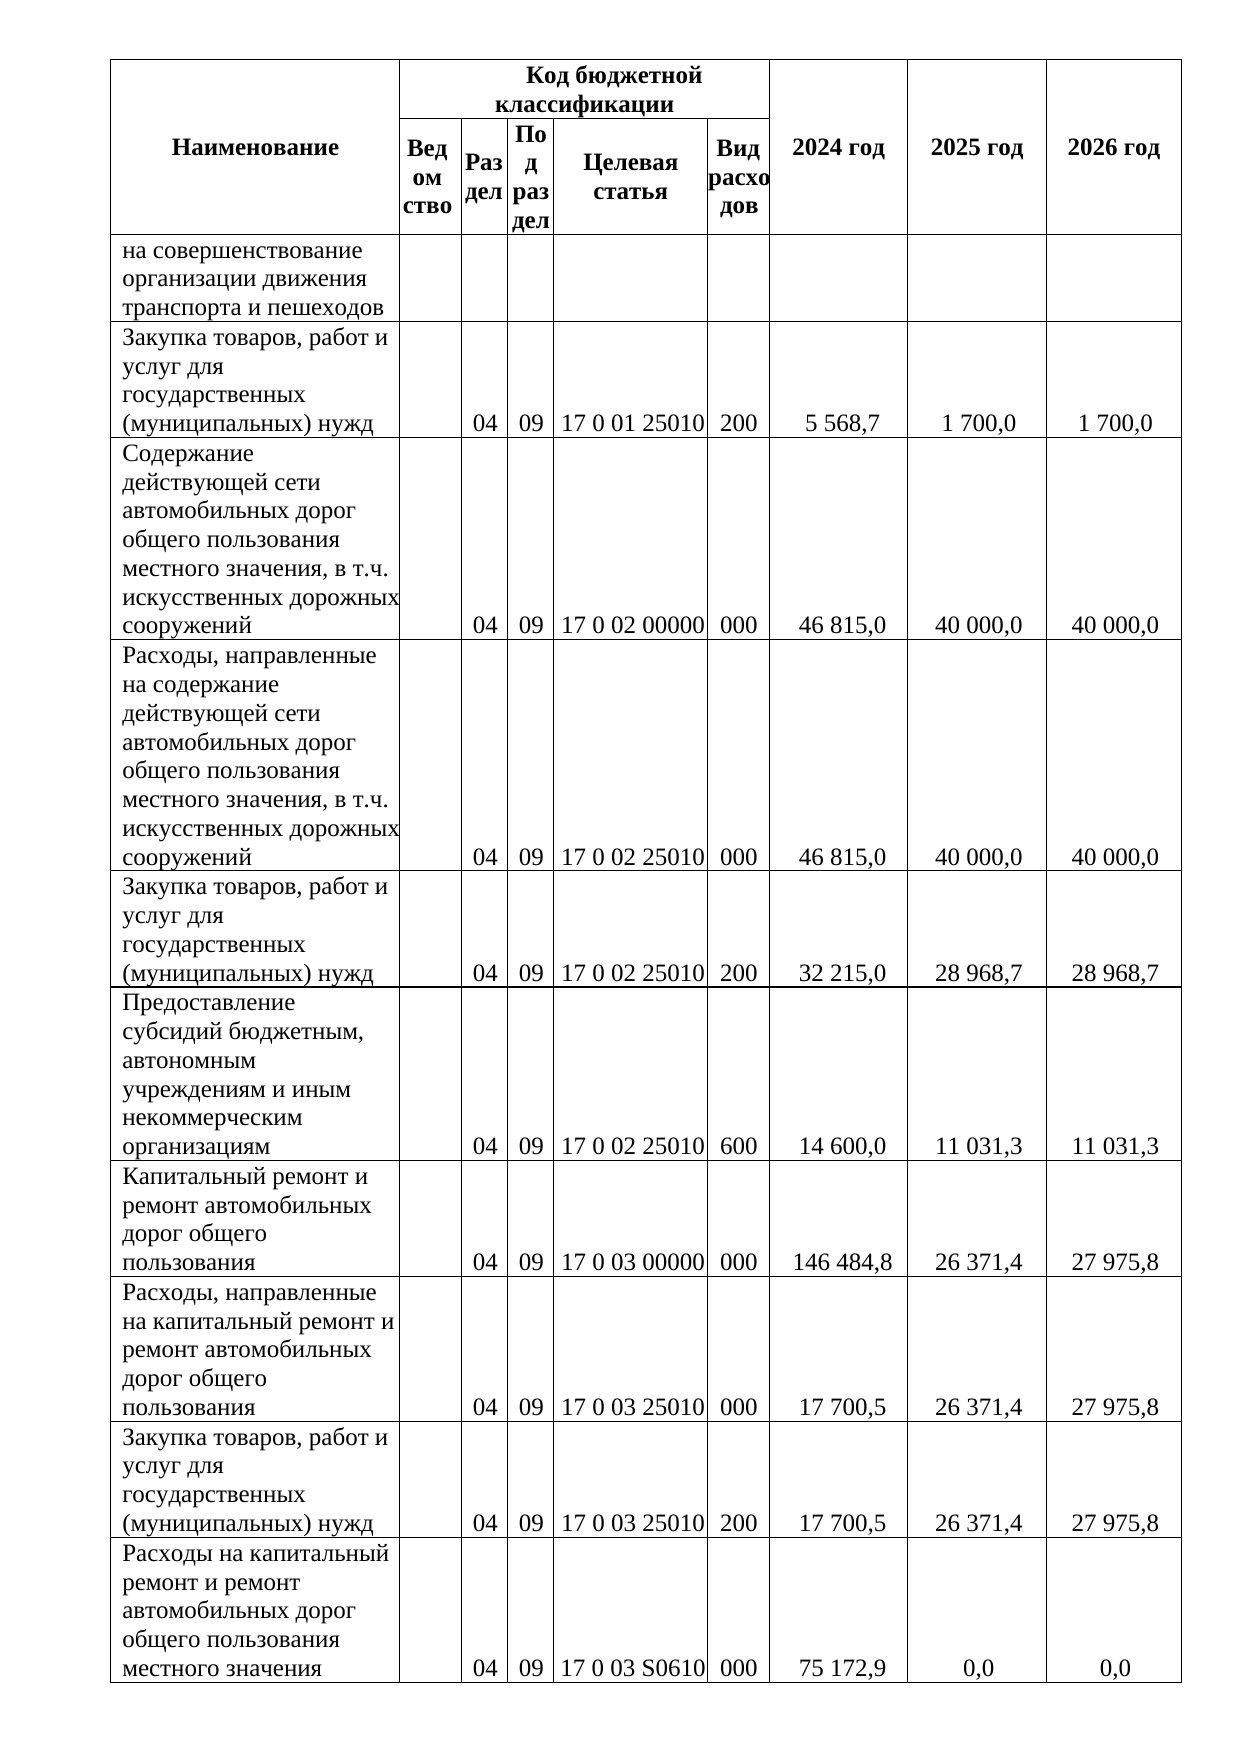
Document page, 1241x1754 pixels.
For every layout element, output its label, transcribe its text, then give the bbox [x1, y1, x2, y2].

table_header Наименование [111, 60, 399, 234]
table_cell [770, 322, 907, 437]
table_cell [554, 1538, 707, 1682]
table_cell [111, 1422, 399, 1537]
table_header Код бюджетной классификации [400, 60, 769, 118]
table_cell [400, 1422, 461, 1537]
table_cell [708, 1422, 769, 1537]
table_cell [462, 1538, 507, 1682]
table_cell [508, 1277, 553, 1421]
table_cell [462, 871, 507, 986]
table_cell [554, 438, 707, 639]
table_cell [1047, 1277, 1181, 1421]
table_cell Раз дел [462, 119, 507, 234]
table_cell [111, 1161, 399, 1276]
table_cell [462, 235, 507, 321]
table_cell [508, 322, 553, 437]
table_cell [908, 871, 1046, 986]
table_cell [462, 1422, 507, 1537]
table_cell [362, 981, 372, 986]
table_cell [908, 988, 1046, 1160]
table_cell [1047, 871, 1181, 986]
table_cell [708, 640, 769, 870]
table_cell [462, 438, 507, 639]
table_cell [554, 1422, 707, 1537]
table_cell Целевая статья [554, 119, 707, 234]
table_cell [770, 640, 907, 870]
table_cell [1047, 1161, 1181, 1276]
table_header 2024 год [770, 60, 907, 234]
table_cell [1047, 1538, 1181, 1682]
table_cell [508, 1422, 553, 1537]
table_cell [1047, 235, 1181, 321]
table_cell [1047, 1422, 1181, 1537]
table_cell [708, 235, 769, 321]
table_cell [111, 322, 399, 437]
table_header 2026 год [1047, 60, 1181, 234]
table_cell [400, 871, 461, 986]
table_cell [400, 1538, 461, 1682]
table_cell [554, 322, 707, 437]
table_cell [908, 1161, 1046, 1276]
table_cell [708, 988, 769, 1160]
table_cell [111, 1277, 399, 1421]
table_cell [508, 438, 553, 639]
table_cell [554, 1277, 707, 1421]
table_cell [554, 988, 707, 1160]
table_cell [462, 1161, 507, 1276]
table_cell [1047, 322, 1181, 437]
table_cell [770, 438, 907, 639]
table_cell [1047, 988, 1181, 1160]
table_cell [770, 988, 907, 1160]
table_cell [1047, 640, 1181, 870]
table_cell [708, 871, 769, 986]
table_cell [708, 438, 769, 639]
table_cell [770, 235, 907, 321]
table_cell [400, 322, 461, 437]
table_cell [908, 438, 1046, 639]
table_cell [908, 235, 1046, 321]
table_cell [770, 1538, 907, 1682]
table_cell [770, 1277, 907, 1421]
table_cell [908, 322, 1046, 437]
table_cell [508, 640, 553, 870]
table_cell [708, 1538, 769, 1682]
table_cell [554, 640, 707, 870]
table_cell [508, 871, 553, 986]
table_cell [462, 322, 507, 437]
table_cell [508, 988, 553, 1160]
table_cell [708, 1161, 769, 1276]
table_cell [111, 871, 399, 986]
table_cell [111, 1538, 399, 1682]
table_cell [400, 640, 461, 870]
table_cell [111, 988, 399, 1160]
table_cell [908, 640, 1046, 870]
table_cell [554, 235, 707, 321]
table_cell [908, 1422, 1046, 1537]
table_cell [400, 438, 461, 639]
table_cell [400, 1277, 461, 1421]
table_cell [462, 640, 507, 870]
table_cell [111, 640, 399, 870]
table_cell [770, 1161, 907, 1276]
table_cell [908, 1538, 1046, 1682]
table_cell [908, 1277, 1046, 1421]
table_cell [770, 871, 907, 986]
table_cell Под раз дел [508, 119, 553, 234]
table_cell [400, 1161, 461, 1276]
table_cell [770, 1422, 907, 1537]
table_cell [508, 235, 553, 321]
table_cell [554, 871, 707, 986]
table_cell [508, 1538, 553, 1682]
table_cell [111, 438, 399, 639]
table_cell Ведом ство [400, 119, 461, 234]
table_header 2025 год [908, 60, 1046, 234]
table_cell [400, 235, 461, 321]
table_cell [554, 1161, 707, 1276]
table_cell Вид расходов [708, 119, 769, 234]
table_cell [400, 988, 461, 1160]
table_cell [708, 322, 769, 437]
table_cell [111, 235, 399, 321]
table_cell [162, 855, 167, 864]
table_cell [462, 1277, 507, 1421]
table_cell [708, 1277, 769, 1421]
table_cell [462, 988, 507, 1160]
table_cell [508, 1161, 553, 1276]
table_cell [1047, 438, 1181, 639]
